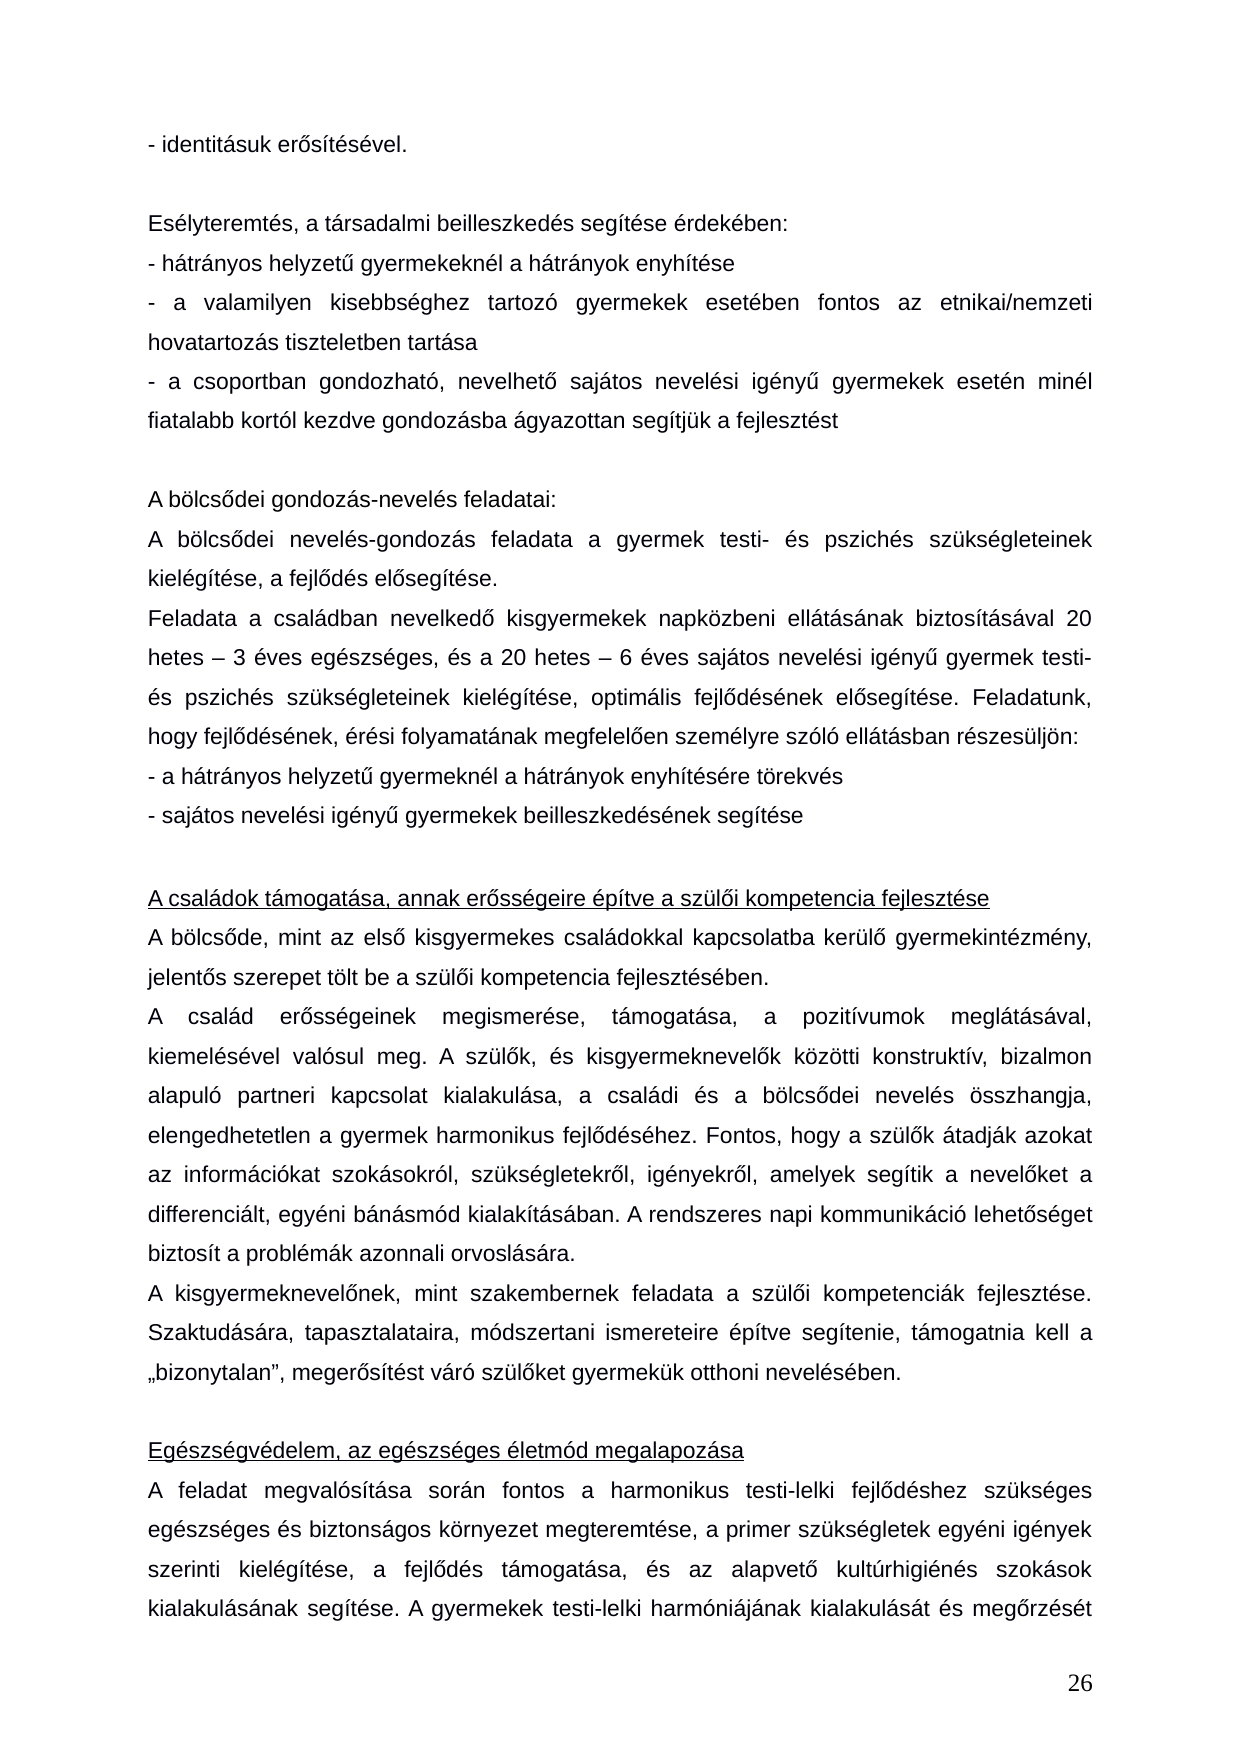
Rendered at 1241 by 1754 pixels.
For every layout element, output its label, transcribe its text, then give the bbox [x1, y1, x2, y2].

text - a csoportban gondozható, nevelhető sajátos nevelési igényű gyermekek esetén minél fiatalabb kortól kezdve gondozásba ágyazottan segítjük a fejlesztést [148, 368, 1093, 434]
text A bölcsőde, mint az első kisgyermekes családokkal kapcsolatba kerülő gyermekintézmény, jelentős szerepet tölt be a szülői kompetencia fejlesztésében. [148, 924, 1093, 990]
text A kisgyermeknevelőnek, mint szakembernek feladata a szülői kompetenciák fejlesztése. Szaktudására, tapasztalataira, módszertani ismereteire építve segítenie, támogatnia kell a „bizonytalan”, megerősítést váró szülőket gyermekük otthoni nevelésében. [148, 1279, 1093, 1385]
text Egészségvédelem, az egészséges életmód megalapozása [148, 1437, 1093, 1464]
text - sajátos nevelési igényű gyermekek beilleszkedésének segítése [148, 802, 1093, 828]
text A családok támogatása, annak erősségeire építve a szülői kompetencia fejlesztése [148, 885, 1093, 911]
text - identitásuk erősítésével. [148, 131, 1093, 157]
text Esélyteremtés, a társadalmi beilleszkedés segítése érdekében: [148, 210, 1093, 236]
text A bölcsődei gondozás-nevelés feladatai: [148, 486, 1093, 513]
text - hátrányos helyzetű gyermekeknél a hátrányok enyhítése [148, 249, 1093, 276]
text - a valamilyen kisebbséghez tartozó gyermekek esetében fontos az etnikai/nemzeti hovatartozás tiszteletben tartása [148, 289, 1093, 355]
text A bölcsődei nevelés-gondozás feladata a gyermek testi- és pszichés szükségleteinek kielégítése, a fejlődés elősegítése. [148, 526, 1093, 592]
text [148, 1477, 1093, 1622]
text Feladata a családban nevelkedő kisgyermekek napközbeni ellátásának biztosításával 20 hetes – 3 éves egészséges, és a 20 hetes – 6 éves sajátos nevelési igényű gyermek testi- és pszichés szükségleteinek kielégítése, optimális fejlődésének elősegítése. Feladatunk, hogy fejlődésének, érési folyamatának megfelelően személyre szóló ellátásban részesüljön: [148, 605, 1093, 749]
text - a hátrányos helyzetű gyermeknél a hátrányok enyhítésére törekvés [148, 763, 1093, 789]
text A család erősségeinek megismerése, támogatása, a pozitívumok meglátásával, kiemelésével valósul meg. A szülők, és kisgyermeknevelők közötti konstruktív, bizalmon alapuló partneri kapcsolat kialakulása, a családi és a bölcsődei nevelés összhangja, elengedhetetlen a gyermek harmonikus fejlődéséhez. Fontos, hogy a szülők átadják azokat az információkat szokásokról, szükségletekről, igényekről, amelyek segítik a nevelőket a differenciált, egyéni bánásmód kialakításában. A rendszeres napi kommunikáció lehetőséget biztosít a problémák azonnali orvoslására. [148, 1003, 1093, 1266]
